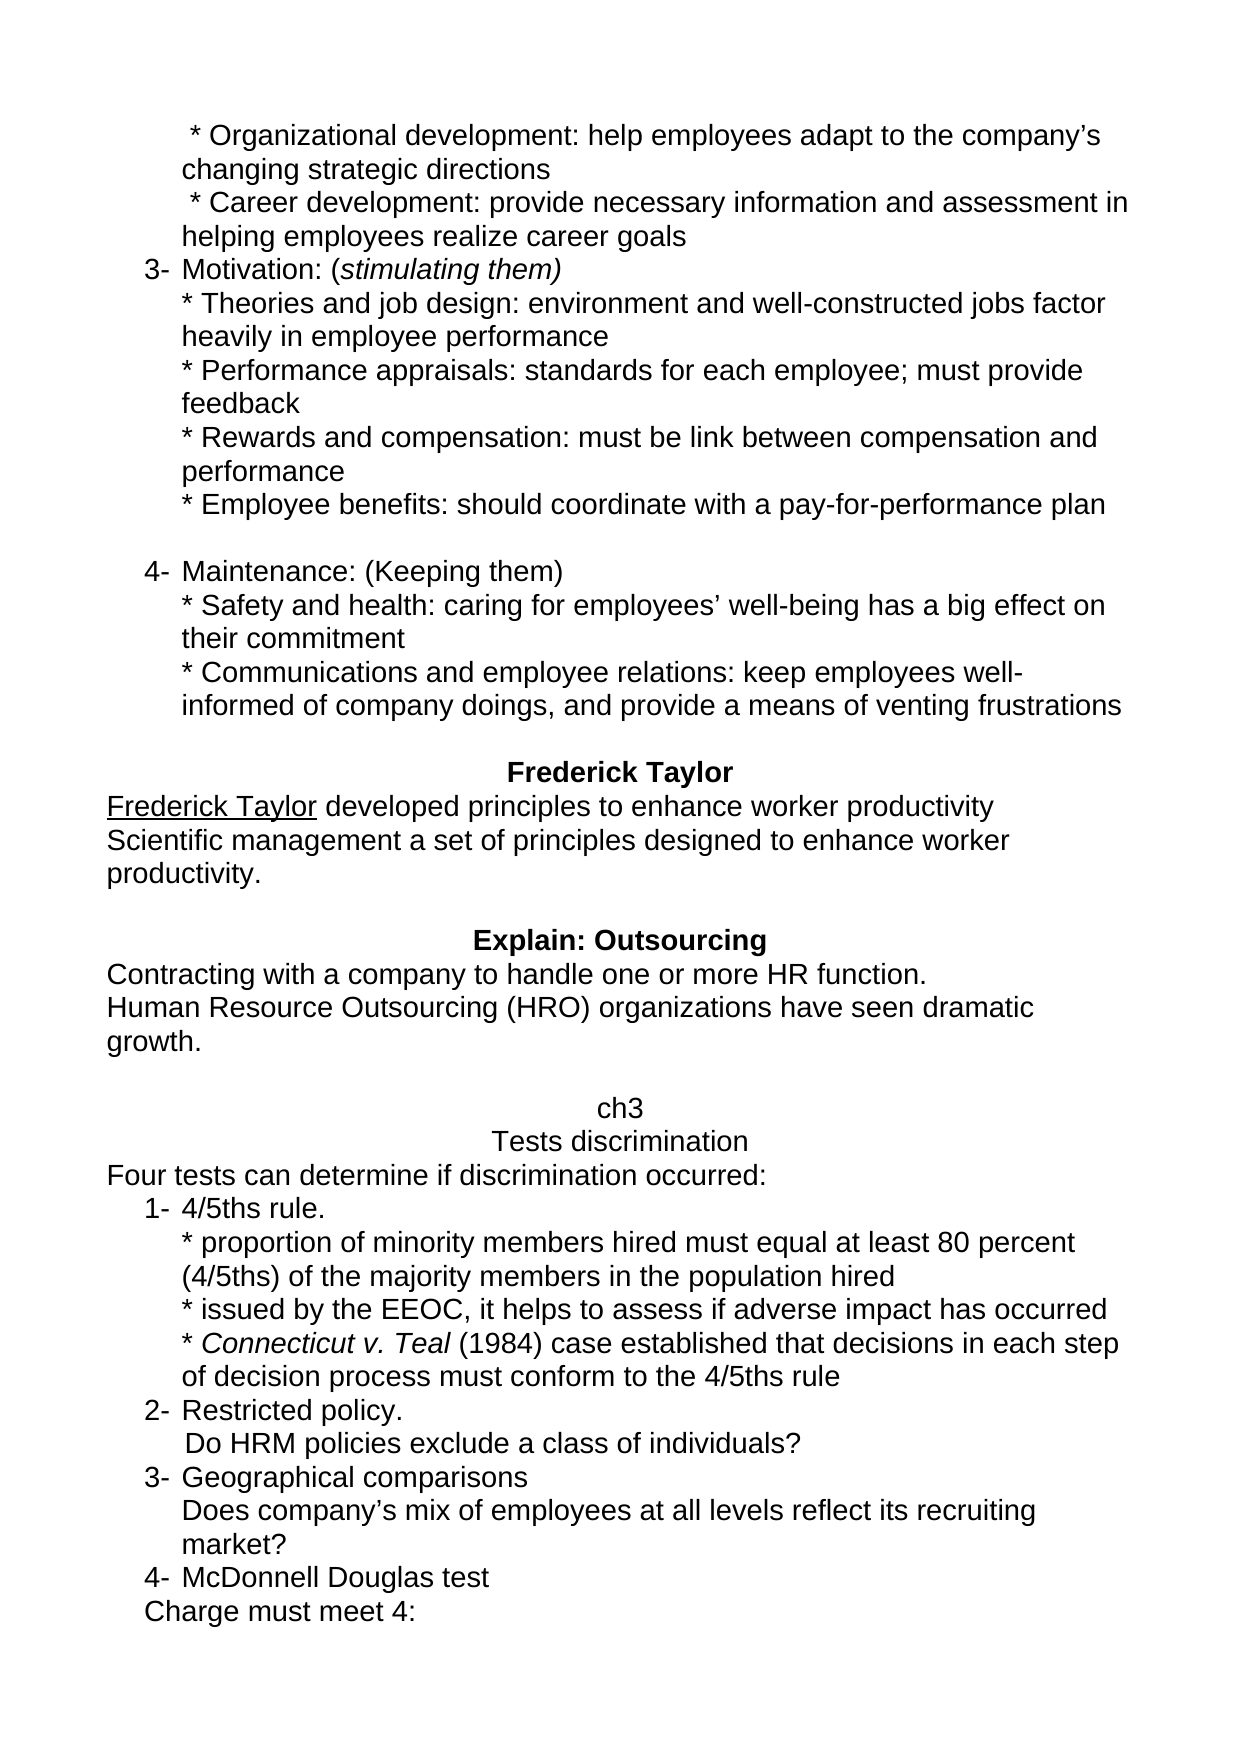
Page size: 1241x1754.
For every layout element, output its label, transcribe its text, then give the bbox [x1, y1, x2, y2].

text ch3 [106, 1091, 1134, 1124]
text Scientific management a set of principles designed to enhance worker productivity. [106, 822, 1134, 889]
list * issued by the EEOC, it helps to assess if adverse impact has occurred [181, 1292, 1134, 1326]
list * Rewards and compensation: must be link between compensation and performance [181, 420, 1134, 487]
list 4/5ths rule. [144, 1191, 1134, 1225]
list * Career development: provide necessary information and assessment in helping employees realize career goals [181, 185, 1134, 252]
text Charge must meet 4: [144, 1594, 1134, 1627]
text Tests discrimination [106, 1124, 1134, 1158]
text Explain: Outsourcing [106, 923, 1134, 957]
text Frederick Taylor [106, 755, 1134, 789]
list * Safety and health: caring for employees’ well-being has a big effect on their commitment [181, 588, 1134, 655]
list Restricted policy. [144, 1393, 1134, 1426]
list Does company’s mix of employees at all levels reflect its recruiting market? [181, 1493, 1134, 1560]
list Motivation: (stimulating them) [144, 252, 1134, 286]
list * Connecticut v. Teal (1984) case established that decisions in each step of decision process must conform to the 4/5ths rule [181, 1326, 1134, 1393]
text Human Resource Outsourcing (HRO) organizations have seen dramatic growth. [106, 990, 1134, 1057]
list * Performance appraisals: standards for each employee; must provide feedback [181, 353, 1134, 420]
text Contracting with a company to handle one or more HR function. [106, 957, 1134, 990]
list Maintenance: (Keeping them) [144, 554, 1134, 588]
list * Organizational development: help employees adapt to the company’s changing strategic directions [181, 118, 1134, 185]
text Frederick Taylor developed principles to enhance worker productivity [106, 789, 1134, 822]
list * proportion of minority members hired must equal at least 80 percent (4/5ths) of the majority members in the population hired [181, 1225, 1134, 1292]
list * Employee benefits: should coordinate with a pay-for-performance plan [181, 487, 1134, 521]
list McDonnell Douglas test [144, 1560, 1134, 1594]
list * Communications and employee relations: keep employees well-informed of company doings, and provide a means of venting frustrations [181, 655, 1134, 722]
list * Theories and job design: environment and well-constructed jobs factor heavily in employee performance [181, 286, 1134, 353]
text Four tests can determine if discrimination occurred: [106, 1158, 1134, 1191]
list Geographical comparisons [144, 1460, 1134, 1493]
text Do HRM policies exclude a class of individuals? [144, 1426, 1134, 1460]
